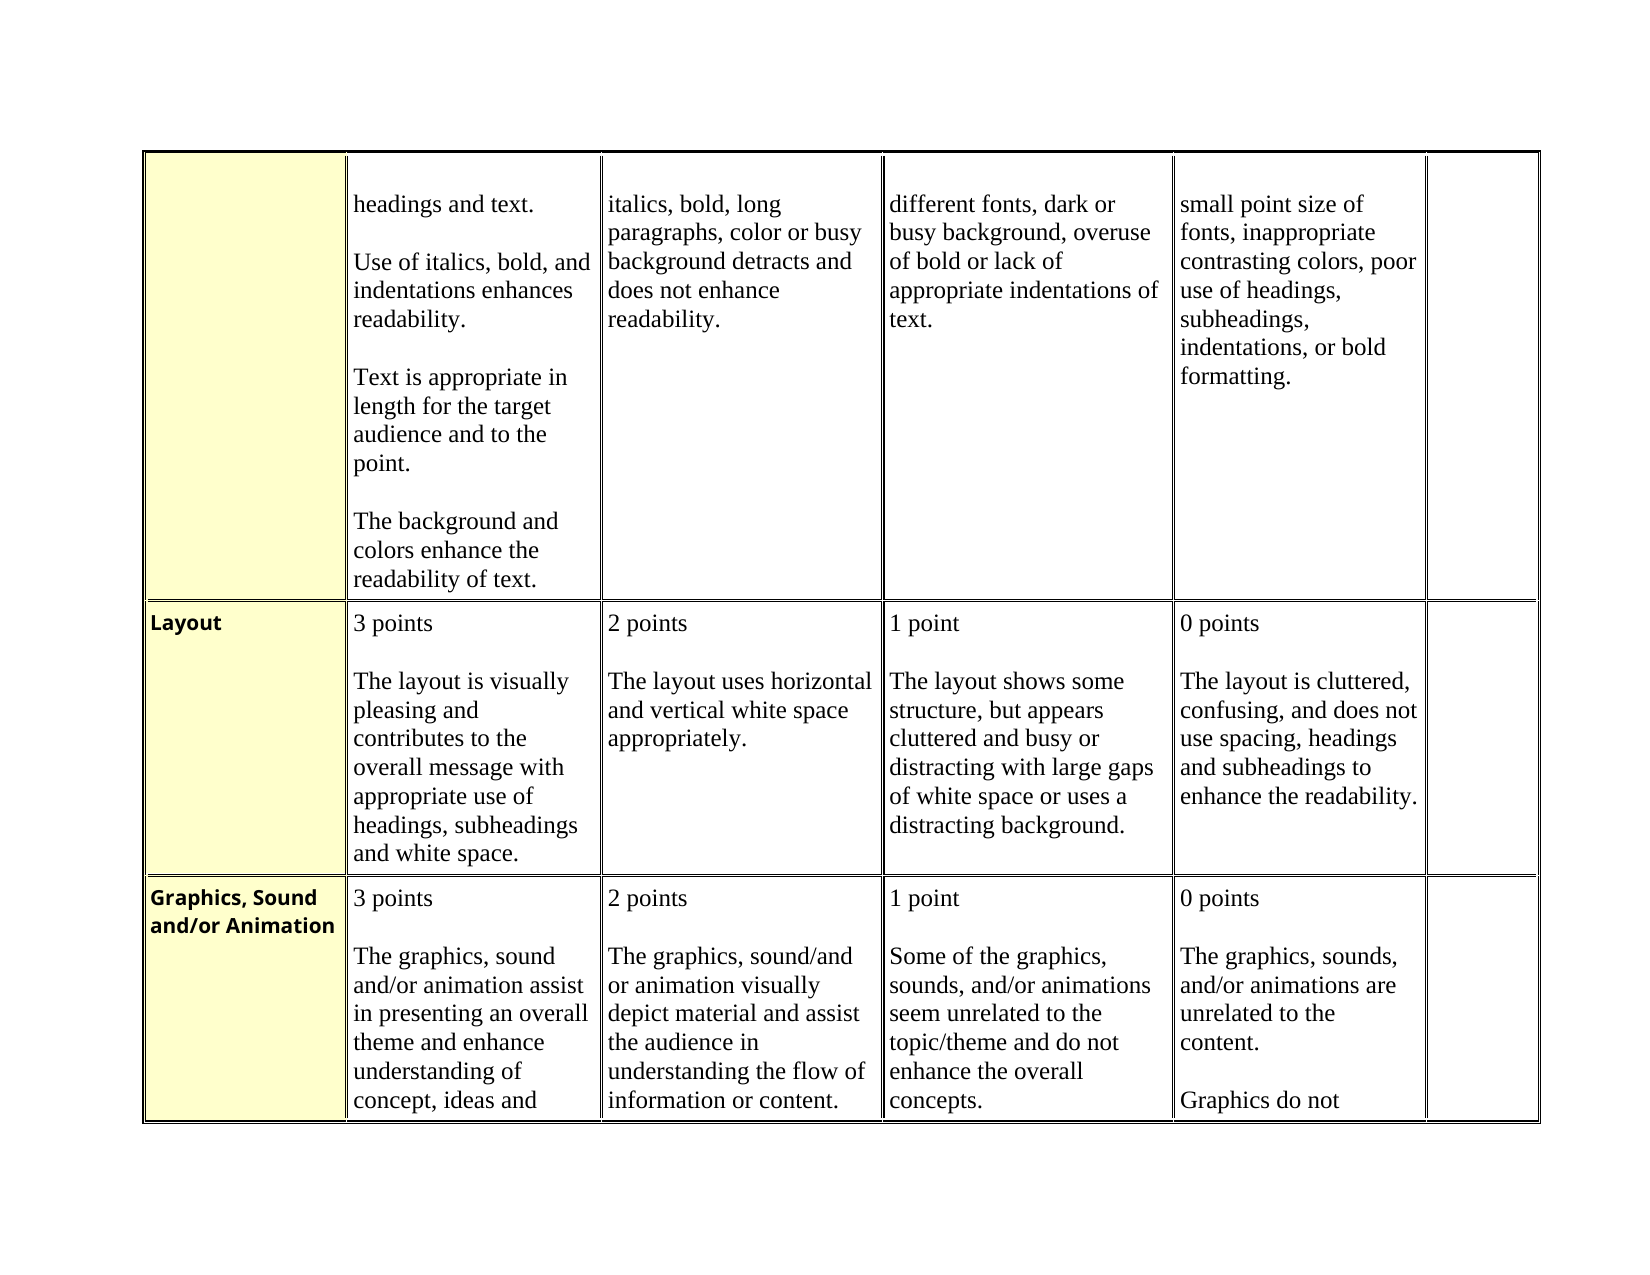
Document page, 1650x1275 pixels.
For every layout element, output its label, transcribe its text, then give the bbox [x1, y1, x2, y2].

table_cell 1 point The layout shows some structure, but appears cluttered and busy or distracting with large gaps of white space or uses a distracting background. [885, 602, 1172, 873]
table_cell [347, 877, 601, 1120]
table_cell Text Elements [146, 153, 347, 599]
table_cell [883, 153, 1173, 599]
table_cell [601, 874, 883, 1120]
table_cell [883, 877, 1173, 1120]
table_cell 0 points The layout is cluttered, confusing, and does not use spacing, headings and subheadings to enhance the readability. [1175, 602, 1425, 873]
table_cell 2 points The layout uses horizontal and vertical white space appropriately. [603, 602, 881, 873]
table_cell 3 points The layout is visually pleasing and contributes to the overall message with appropriate use of headings, subheadings and white space. [348, 602, 600, 873]
table_cell [1427, 874, 1538, 1120]
table_cell Layout [144, 599, 347, 873]
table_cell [1174, 153, 1427, 599]
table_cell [146, 874, 347, 1120]
table_cell [1427, 599, 1539, 873]
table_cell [1174, 877, 1427, 1120]
table_cell [1427, 153, 1538, 599]
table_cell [347, 153, 601, 599]
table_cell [601, 152, 883, 599]
